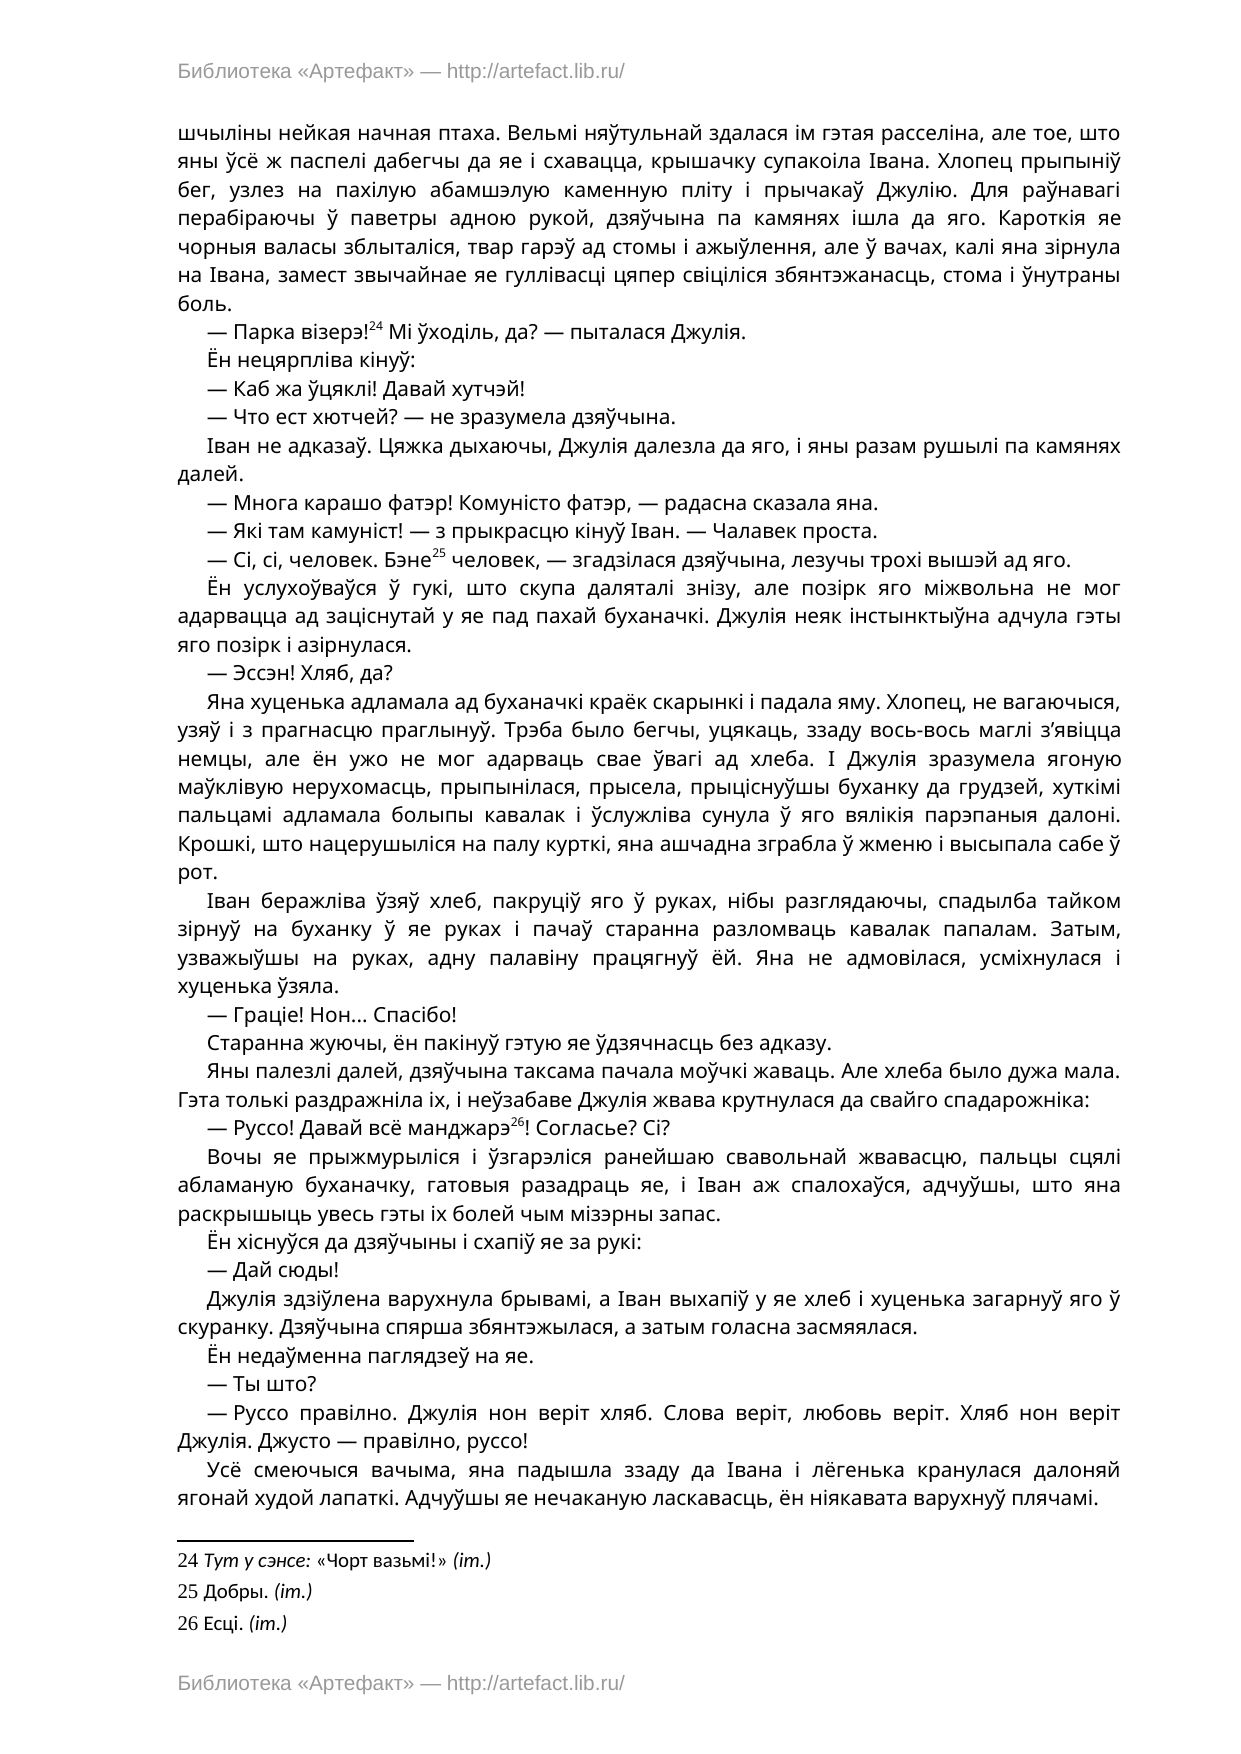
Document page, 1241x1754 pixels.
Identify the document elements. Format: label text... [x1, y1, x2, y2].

text Ён недаўменна паглядзеў на яе. [177, 1341, 1122, 1369]
text Іван беражліва ўзяў хлеб, пакруціў яго ў руках, нібы разглядаючы, спадылба тайком зірнуў на буханку ў яе руках і пачаў старанна разломваць кавалак папалам. Затым, узважыўшы на руках, адну палавіну працягнуў ёй. Яна не адмовілася, усміхнулася і хуценька ўзяла. [177, 886, 1122, 1000]
text — Ты што? [177, 1369, 1122, 1398]
text Яны палезлі далей, дзяўчына таксама пачала моўчкі жаваць. Але хлеба было дужа мала. Гэта толькі раздражніла іх, і неўзабаве Джулія жвава крутнулася да свайго спадарожніка: [177, 1057, 1122, 1113]
text — Эссэн! Хляб, да? [177, 658, 1122, 687]
text Іван не адказаў. Цяжка дыхаючы, Джулія далезла да яго, і яны разам рушылі па камянях далей. [177, 431, 1122, 488]
text — Что ест хютчей? — не зразумела дзяўчына. [177, 402, 1122, 431]
text — Парка візерэ! Мі ўходіль, да? — пыталася Джулія. [177, 317, 1122, 346]
text — Руссо правілно. Джулія нон веріт хляб. Слова веріт, любовь веріт. Хляб нон веріт Джулія. Джусто — правілно, руссо! [177, 1398, 1122, 1455]
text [177, 118, 1122, 317]
text — Многа карашо фатэр! Комуністо фатэр, — радасна сказала яна. [177, 488, 1122, 516]
text Джулія здзіўлена варухнула брывамі, а Іван выхапіў у яе хлеб і хуценька загарнуў яго ў скуранку. Дзяўчына спярша збянтэжылася, а затым голасна засмяялася. [177, 1284, 1122, 1341]
text — Каб жа ўцяклі! Давай хутчэй! [177, 374, 1122, 402]
text Яна хуценька адламала ад буханачкі краёк скарынкі і падала яму. Хлопец, не вагаючыся, узяў і з прагнасцю праглынуў. Трэба было бегчы, уцякаць, ззаду вось-вось маглі з’явіцца немцы, але ён ужо не мог адарваць свае ўвагі ад хлеба. I Джулія зразумела ягоную маўклівую нерухомасць, прыпынілася, прысела, прыціснуўшы буханку да грудзей, хуткімі пальцамі адламала болыпы кавалак і ўслужліва сунула ў яго вялікія парэпаныя далоні. Крошкі, што нацерушыліся на палу курткі, яна ашчадна зграбла ў жменю і высыпала сабе ў рот. [177, 687, 1122, 886]
text — Які там камуніст! — з прыкрасцю кінуў Іван. — Чалавек проста. [177, 516, 1122, 545]
text — Дай сюды! [177, 1256, 1122, 1284]
text Усё смеючыся вачыма, яна падышла ззаду да Івана і лёгенька кранулася далоняй ягонай худой лапаткі. Адчуўшы яе нечаканую ласкавасць, ён ніякавата варухнуў плячамі. [177, 1455, 1122, 1512]
text Ён услухоўваўся ў гукі, што скупа даляталі знізу, але позірк яго міжвольна не мог адарвацца ад заціснутай у яе пад пахай буханачкі. Джулія неяк інстынктыўна адчула гэты яго позірк і азірнулася. [177, 573, 1122, 658]
text — Сі, сі, человек. Бэне человек, — згадзілася дзяўчына, лезучы трохі вышэй ад яго. [177, 545, 1122, 573]
text — Руссо! Давай всё манджарэ! Согласье? Сі? [177, 1113, 1122, 1142]
text Ён нецярпліва кінуў: [177, 346, 1122, 374]
text Вочы яе прыжмурыліся і ўзгарэліся ранейшаю свавольнай жвавасцю, пальцы сцялі абламаную буханачку, гатовыя разадраць яе, і Іван аж спалохаўся, адчуўшы, што яна раскрышыць увесь гэты іх болей чым мізэрны запас. [177, 1142, 1122, 1227]
text — Граціе! Нон... Спасібо! [177, 1000, 1122, 1028]
text Ён хіснуўся да дзяўчыны і схапіў яе за рукі: [177, 1227, 1122, 1256]
text Старанна жуючы, ён пакінуў гэтую яе ўдзячнасць без адказу. [177, 1028, 1122, 1057]
